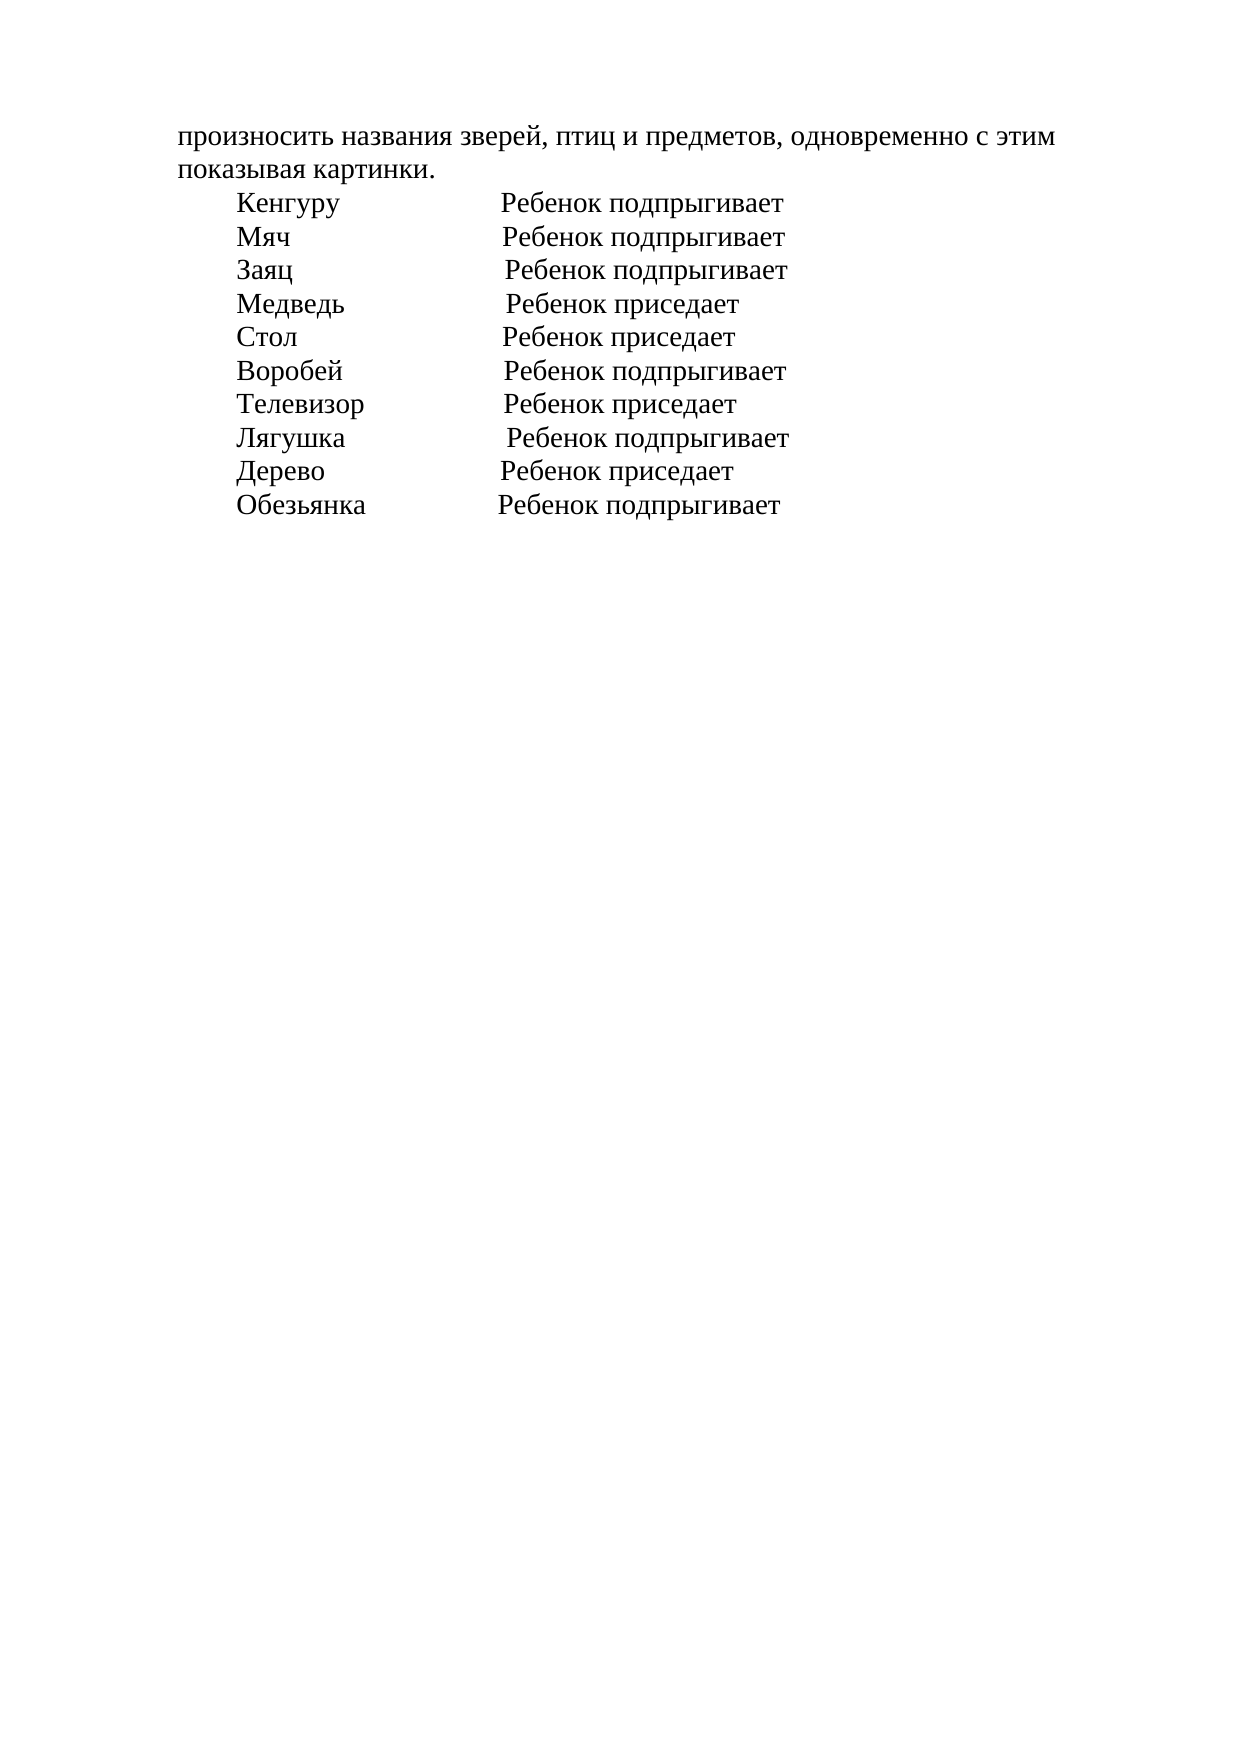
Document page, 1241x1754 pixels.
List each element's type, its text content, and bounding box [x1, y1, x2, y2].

text Телевизор Ребенок приседает [177, 386, 1152, 420]
text Медведь Ребенок приседает [177, 286, 1152, 319]
text Стол Ребенок приседает [177, 319, 1152, 353]
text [177, 118, 1152, 185]
text Обезьянка Ребенок подпрыгивает [177, 487, 1152, 521]
text Мяч Ребенок подпрыгивает [177, 219, 1152, 252]
text Заяц Ребенок подпрыгивает [177, 252, 1152, 286]
text Кенгуру Ребенок подпрыгивает [177, 185, 1152, 219]
text Дерево Ребенок приседает [177, 453, 1152, 487]
text Воробей Ребенок подпрыгивает [177, 353, 1152, 386]
text Лягушка Ребенок подпрыгивает [177, 420, 1152, 453]
